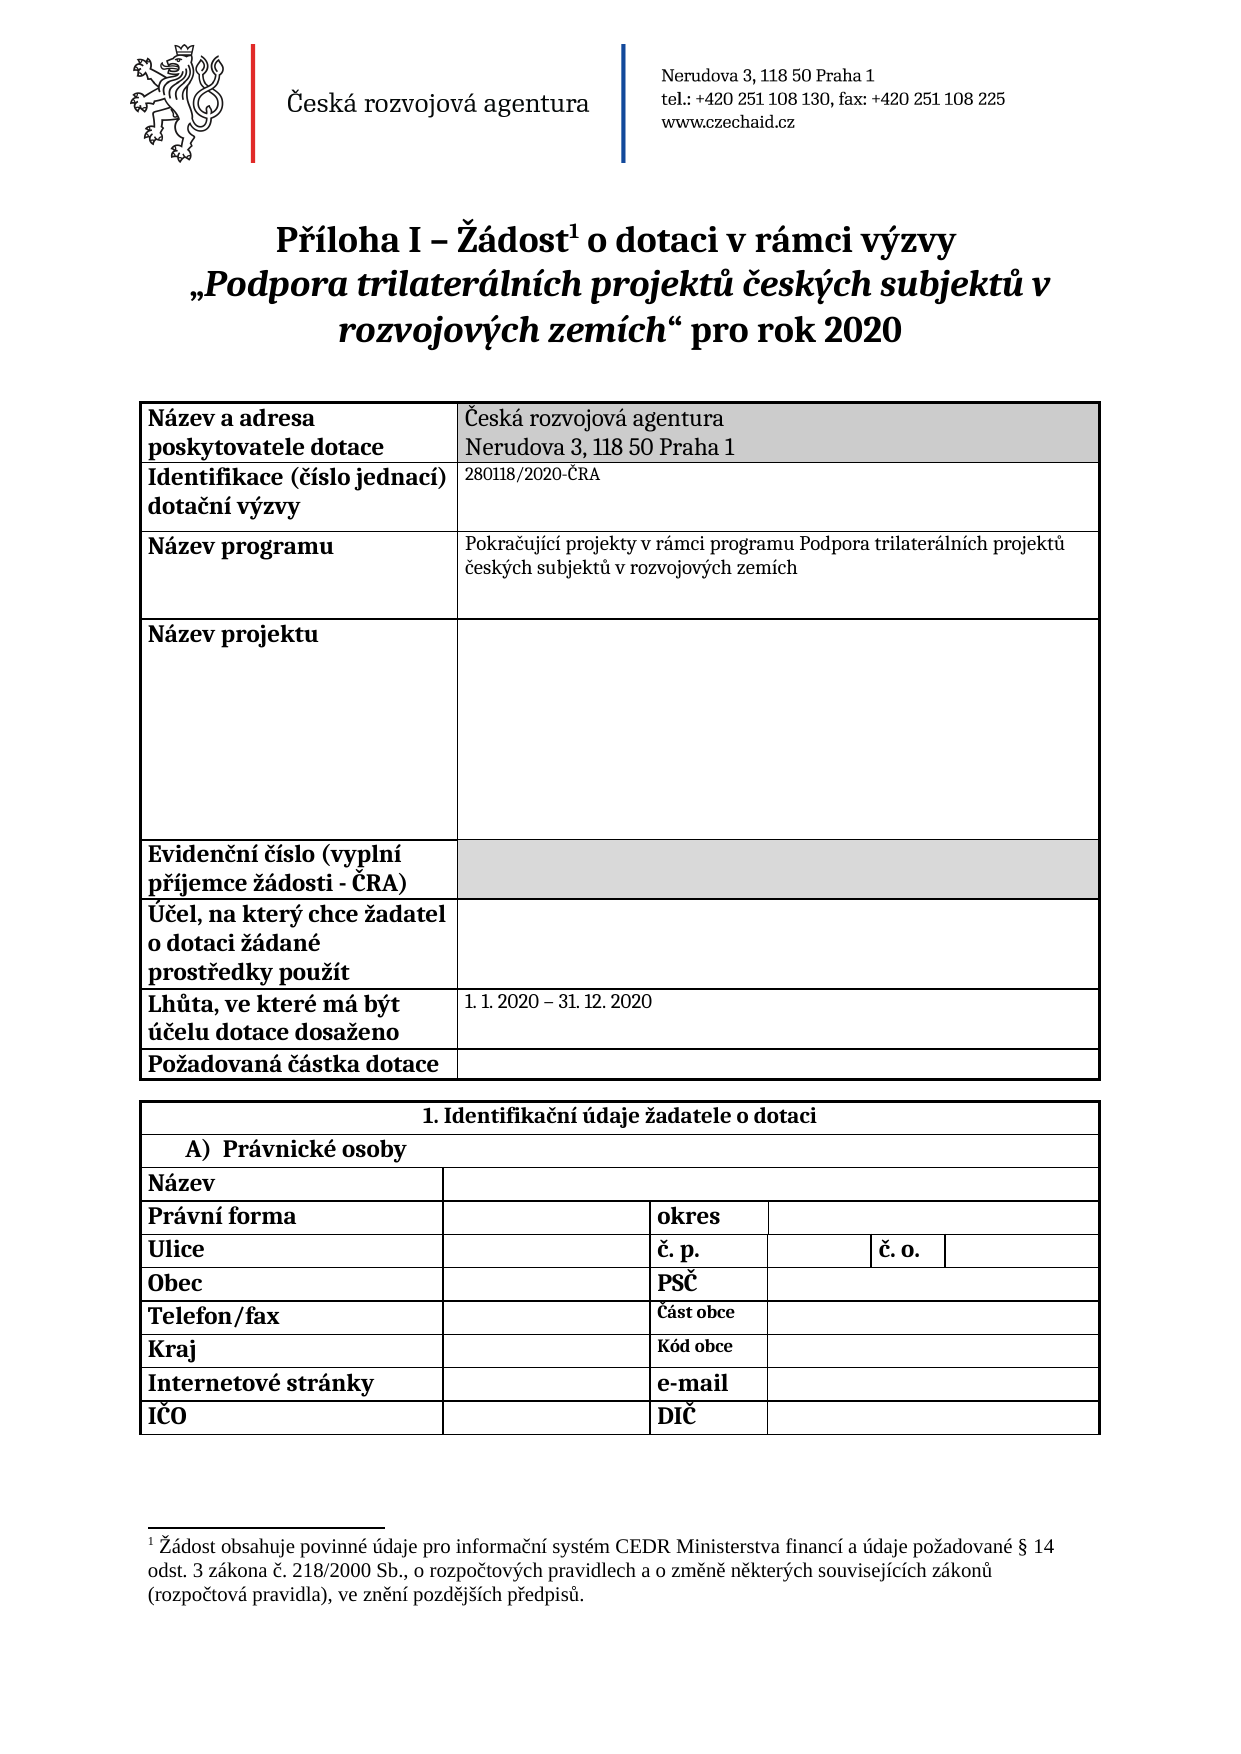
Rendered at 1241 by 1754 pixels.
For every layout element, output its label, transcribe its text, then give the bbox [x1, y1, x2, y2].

table_cell Ulice [142, 1235, 442, 1267]
table_cell Název [142, 1168, 442, 1200]
table_cell e-mail [651, 1368, 767, 1400]
table_cell [768, 1368, 1098, 1400]
table_cell [768, 1268, 1098, 1300]
table_cell [768, 1235, 870, 1267]
table_cell Kraj [142, 1335, 442, 1367]
table_cell 280118/2020-ČRA [458, 463, 1098, 531]
table_cell [458, 620, 1098, 839]
table_cell [444, 1335, 649, 1367]
table_cell Právní forma [142, 1202, 442, 1233]
table_cell č. o. [872, 1235, 944, 1267]
table_header Název a adresa poskytovatele dotace [142, 404, 457, 462]
table_cell [444, 1202, 649, 1233]
table_cell [444, 1235, 649, 1267]
table_cell [946, 1235, 1098, 1267]
table_cell Telefon/fax [142, 1302, 442, 1333]
table_cell okres [651, 1202, 768, 1233]
table_cell [444, 1368, 649, 1400]
table_cell Identifikace (číslo jednací) dotační výzvy [142, 463, 457, 531]
text Příloha I – Žádost o dotaci v rámci výzvy „Podpora trilaterálních projektů českých subjektů v rozvojových zemích“ pro rok 2020 [148, 219, 1093, 353]
table_cell Část obce [651, 1302, 767, 1333]
table_cell DIČ [651, 1402, 767, 1433]
picture [59, 0, 1241, 185]
table_cell [458, 840, 1098, 898]
table_cell Kód obce [651, 1335, 767, 1367]
table_cell 1. 1. 2020 – 31. 12. 2020 [458, 990, 1098, 1048]
table_cell PSČ [651, 1268, 767, 1300]
table_cell [458, 1050, 1098, 1078]
table_cell [769, 1202, 1098, 1233]
table_cell [768, 1402, 1098, 1433]
table_cell Lhůta, ve které má být účelu dotace dosaženo [142, 990, 457, 1048]
table_cell [444, 1402, 649, 1433]
table_cell [768, 1335, 1098, 1367]
table_header Česká rozvojová agentura Nerudova 3, 118 50 Praha 1 [458, 404, 1098, 462]
table_cell Účel, na který chce žadatel o dotaci žádané prostředky použít [142, 900, 457, 988]
table_cell [458, 900, 1098, 988]
table_cell Pokračující projekty v rámci programu Podpora trilaterálních projektů českých subjektů v rozvojových zemích [458, 532, 1098, 618]
table_header 1. Identifikační údaje žadatele o dotaci [142, 1103, 1098, 1133]
table_cell Internetové stránky [142, 1368, 442, 1400]
table_cell [768, 1302, 1098, 1333]
table_cell IČO [142, 1402, 442, 1433]
table_cell [444, 1168, 1098, 1200]
table_cell Obec [142, 1268, 442, 1300]
table_cell č. p. [651, 1235, 767, 1267]
table_cell Název projektu [142, 620, 457, 839]
table_cell [444, 1302, 649, 1333]
table_cell Evidenční číslo (vyplní příjemce žádosti - ČRA) [142, 841, 457, 898]
table_cell Název programu [142, 532, 457, 618]
table_cell Požadovaná částka dotace [142, 1050, 457, 1078]
table_cell [444, 1268, 649, 1300]
table_cell Právnické osoby [142, 1135, 1098, 1167]
